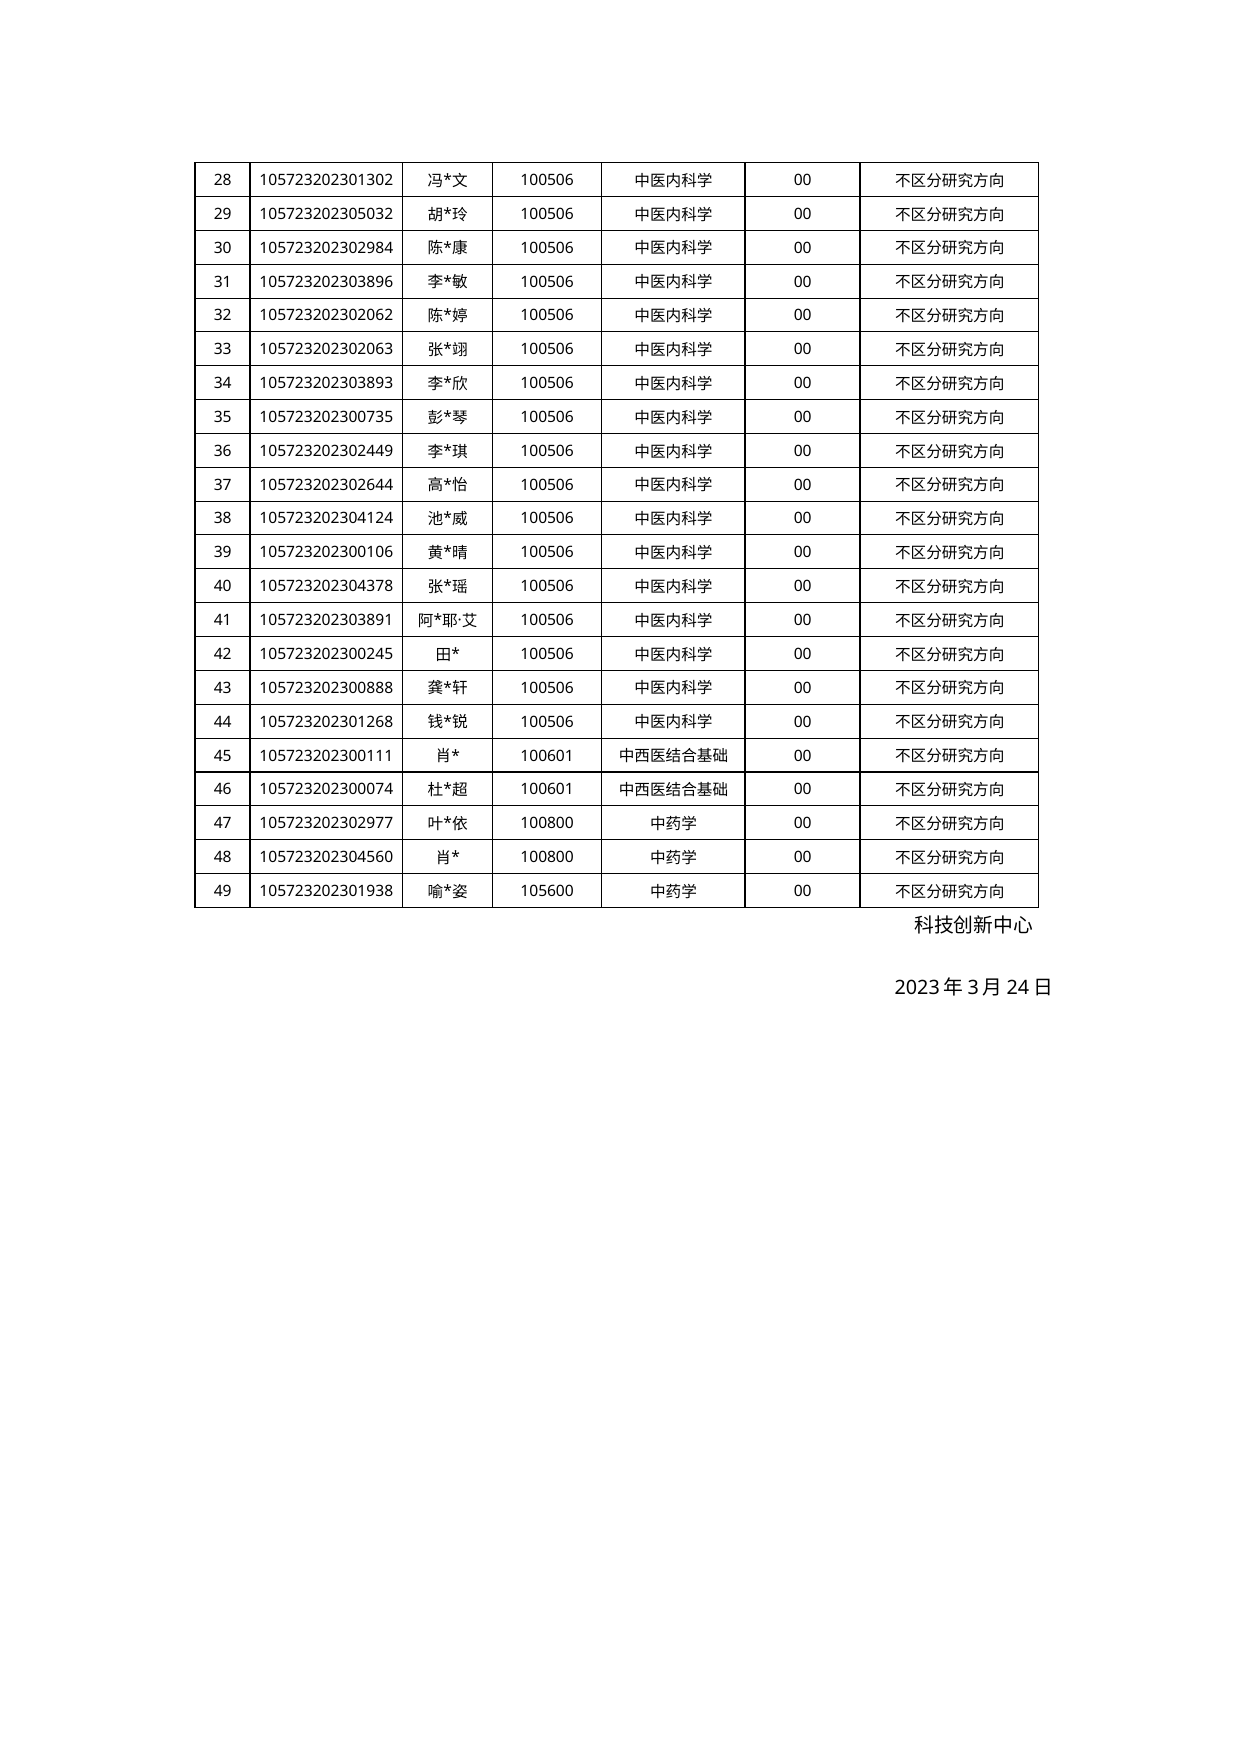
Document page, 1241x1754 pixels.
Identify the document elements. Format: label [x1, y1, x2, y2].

table_cell [188, 162, 1053, 1002]
